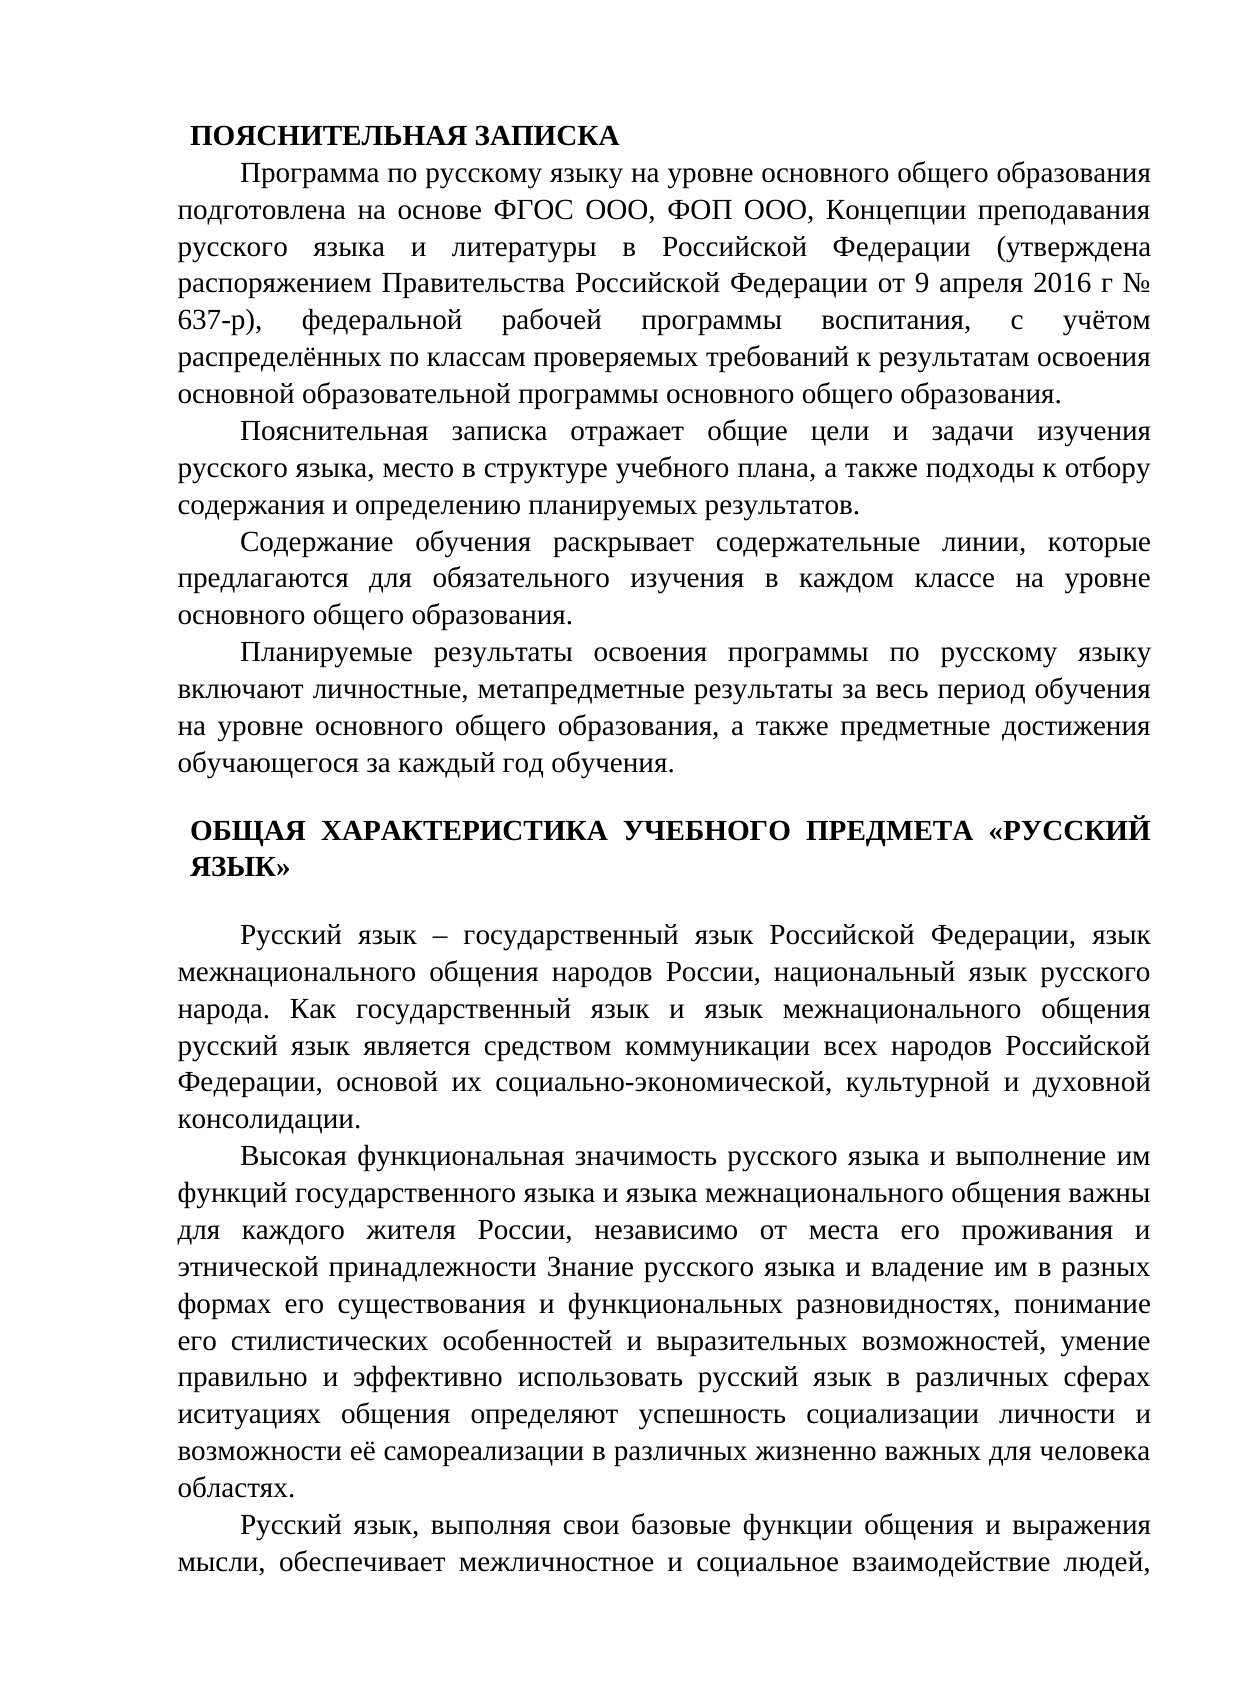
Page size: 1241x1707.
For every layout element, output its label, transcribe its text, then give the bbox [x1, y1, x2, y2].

text Планируемые результаты освоения программы по русскому языку включают личностные, метапредметные результаты за весь период обучения на уровне основного общего образования, а также предметные достижения обучающегося за каждый год обучения. [177, 634, 1152, 778]
text Пояснительная записка отражает общие цели и задачи изучения русского языка, место в структуре учебного плана, а также подходы к отбору содержания и определению планируемых результатов. [177, 413, 1152, 520]
text Высокая функциональная значимость русского языка и выполнение им функций государственного языка и языка межнационального общения важны для каждого жителя России, независимо от места его проживания и этнической принадлежности Знание русского языка и владение им в разных формах его существования и функциональных разновидностях, понимание его стилистических особенностей и выразительных возможностей, умение правильно и эффективно использовать русский язык в различных сферах иситуациях общения определяют успешность социализации личности и возможности её самореализации в различных жизненно важных для человека областях. [177, 1138, 1152, 1504]
text ОБЩАЯ ХАРАКТЕРИСТИКА УЧЕБНОГО ПРЕДМЕТА «РУССКИЙ ЯЗЫК» [190, 813, 1152, 883]
text Русский язык – государственный язык Российской Федерации, язык межнационального общения народов России, национальный язык русского народа. Как государственный язык и язык межнационального общения русский язык является средством коммуникации всех народов Российской Федерации, основой их социально-экономической, культурной и духовной консолидации. [177, 917, 1152, 1135]
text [177, 1507, 1152, 1577]
text Содержание обучения раскрывает содержательные линии, которые предлагаются для обязательного изучения в каждом классе на уровне основного общего образования. [177, 524, 1152, 631]
text ПОЯСНИТЕЛЬНАЯ ЗАПИСКА [190, 118, 1152, 152]
text Программа по русскому языку на уровне основного общего образования подготовлена на основе ФГОС ООО, ФОП ООО, Концепции преподавания русского языка и литературы в Российской Федерации (утверждена распоряжением Правительства Российской Федерации от 9 апреля 2016 г № 637-р), федеральной рабочей программы воспитания, с учётом распределённых по классам проверяемых требований к результатам освоения основной образовательной программы основного общего образования. [177, 155, 1152, 410]
